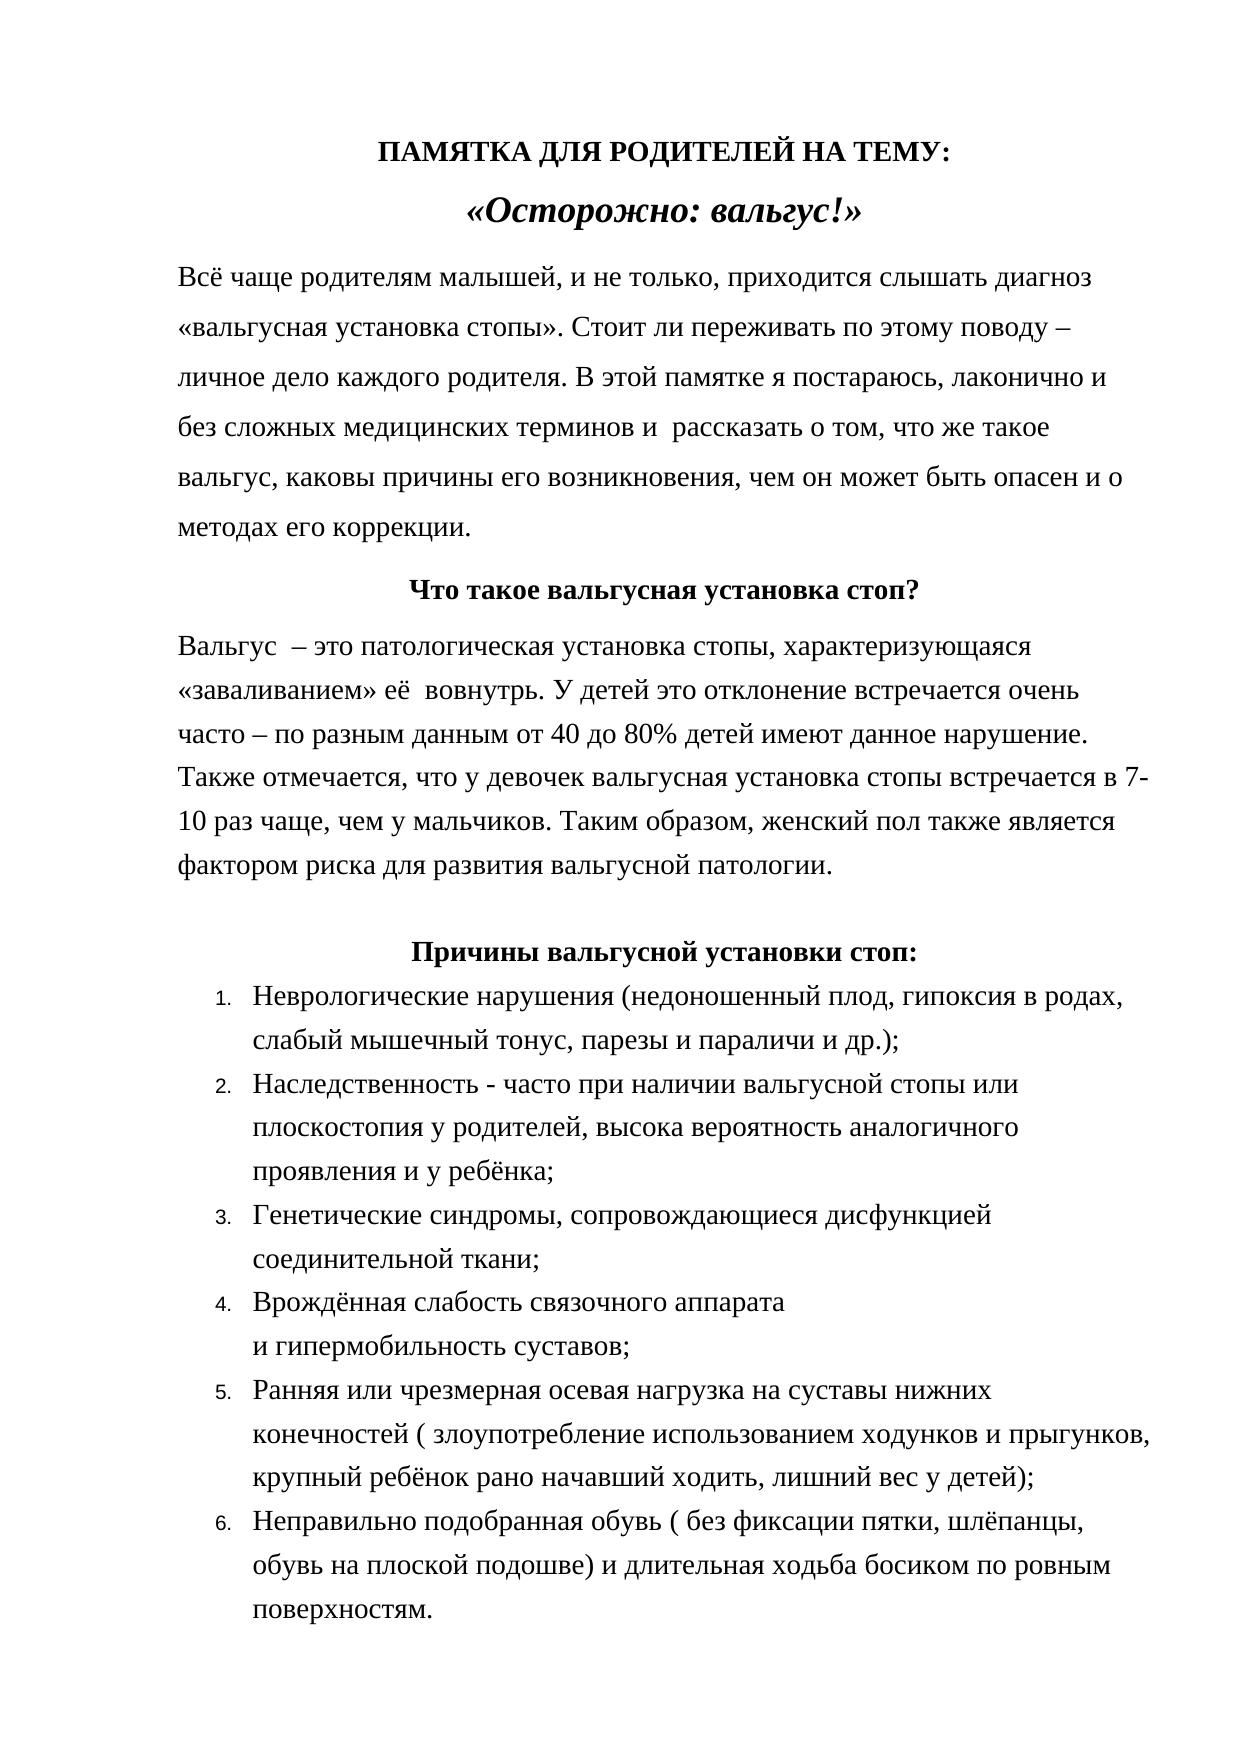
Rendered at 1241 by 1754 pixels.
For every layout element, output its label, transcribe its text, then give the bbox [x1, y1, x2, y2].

subtitle «Осторожно: вальгус!» [177, 181, 1152, 231]
list Генетические синдромы, сопровождающиеся дисфункцией соединительной ткани; [215, 1187, 1152, 1274]
text Также отмечается, что у девочек вальгусная установка стопы встречается в 7-10 раз чаще, чем у мальчиков. Таким образом, женский пол также является фактором риска для развития вальгусной патологии. [177, 749, 1152, 881]
text Причины вальгусной установки стоп: [177, 924, 1152, 968]
list Неврологические нарушения (недоношенный плод, гипоксия в родах, слабый мышечный тонус, парезы и параличи и др.); [215, 968, 1152, 1056]
list Неправильно подобранная обувь ( без фиксации пятки, шлёпанцы, обувь на плоской подошве) и длительная ходьба босиком по ровным поверхностям. [215, 1493, 1152, 1624]
subtitle Всё чаще родителям малышей, и не только, приходится слышать диагноз «вальгусная установка стопы». Стоит ли переживать по этому поводу – личное дело каждого родителя. В этой памятке я постараюсь, лаконично и без сложных медицинских терминов и рассказать о том, что же такое вальгус, каковы причины его возникновения, чем он может быть опасен и о методах его коррекции. [177, 243, 1152, 543]
list Наследственность - часто при наличии вальгусной стопы или плоскостопия у родителей, высока вероятность аналогичного проявления и у ребёнка; [215, 1056, 1152, 1187]
subtitle Что такое вальгусная установка стоп? [177, 556, 1152, 606]
list Врождённая слабость связочного аппарата и гипермобильность суставов; [215, 1274, 1152, 1362]
subtitle ПАМЯТКА ДЛЯ РОДИТЕЛЕЙ НА ТЕМУ: [177, 118, 1152, 168]
list Ранняя или чрезмерная осевая нагрузка на суставы нижних конечностей ( злоупотребление использованием ходунков и прыгунков, крупный ребёнок рано начавший ходить, лишний вес у детей); [215, 1362, 1152, 1493]
text Вальгус – это патологическая установка стопы, характеризующаяся «заваливанием» её вовнутрь. У детей это отклонение встречается очень часто – по разным данным от 40 до 80% детей имеют данное нарушение. [177, 618, 1152, 749]
